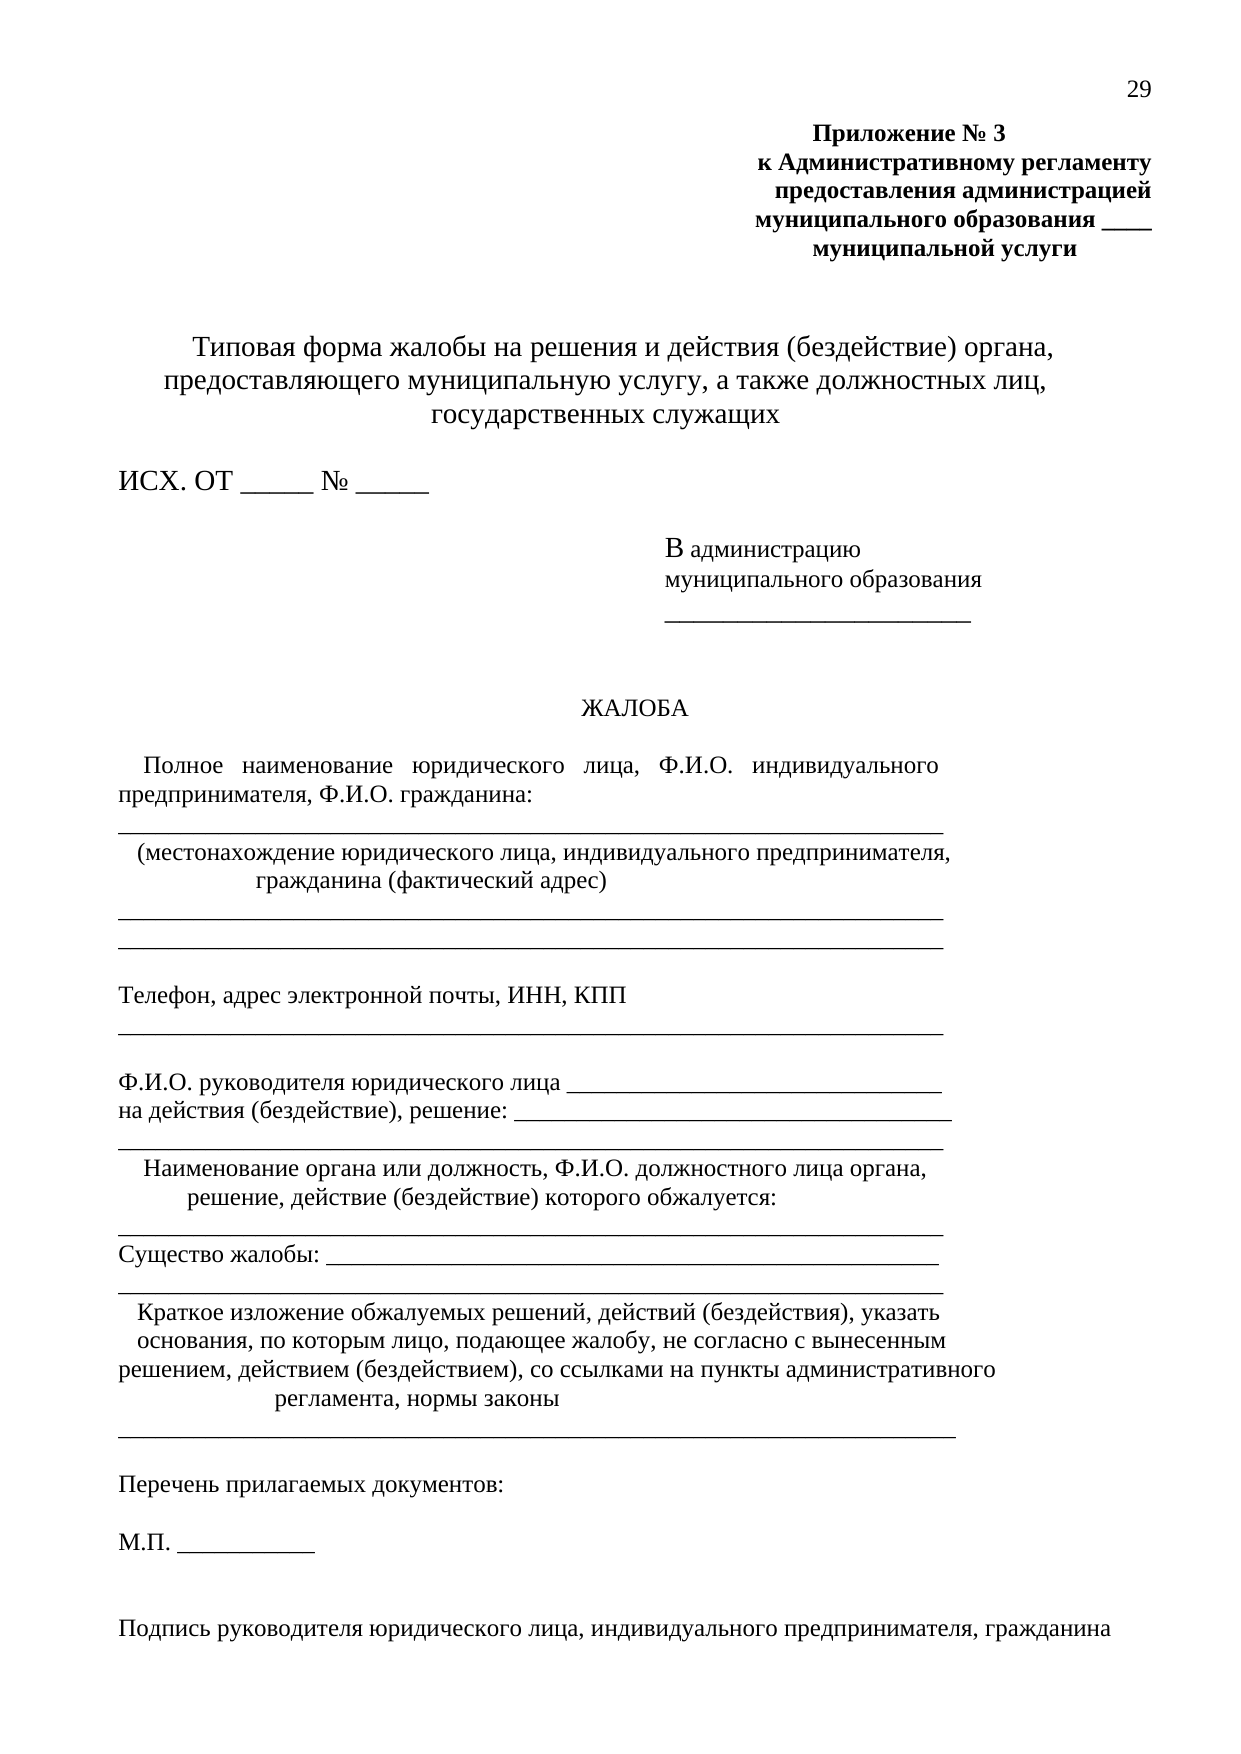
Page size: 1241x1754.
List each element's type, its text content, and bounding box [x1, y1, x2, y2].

text гражданина (фактический адрес) [118, 866, 1152, 894]
text Краткое изложение обжалуемых решений, действий (бездействия), указать [118, 1297, 1152, 1326]
text предоставления администрацией [59, 176, 1152, 204]
text Перечень прилагаемых документов: [118, 1469, 1152, 1498]
text __________________________________________________________________ [118, 1268, 1152, 1297]
text решением, действием (бездействием), со ссылками на пункты административного [118, 1354, 1152, 1383]
text __________________________________________________________________ [118, 1009, 1152, 1038]
text муниципального образования [118, 564, 1152, 592]
text В администрацию [118, 530, 1152, 564]
text на действия (бездействие), решение: ___________________________________ [118, 1096, 1152, 1124]
text решение, действие (бездействие) которого обжалуется: [118, 1182, 1152, 1211]
text Приложение № 3 [118, 118, 1152, 147]
text _____________________ [118, 592, 1152, 626]
text муниципальной услуги [118, 233, 1152, 262]
text Ф.И.О. руководителя юридического лица ______________________________ [118, 1067, 1152, 1096]
text ИСХ. ОТ _____ № _____ [118, 463, 1152, 497]
text ___________________________________________________________________ [118, 1412, 1152, 1441]
text __________________________________________________________________ [118, 923, 1152, 952]
text к Административному регламенту [59, 147, 1152, 176]
title Типовая форма жалобы на решения и действия (бездействие) органа, предоставляющего муниципальную услугу, а также должностных лиц, государственных служащих [59, 329, 1152, 429]
text предпринимателя, Ф.И.О. гражданина: [118, 779, 1152, 808]
text Существо жалобы: _________________________________________________ [118, 1239, 1152, 1268]
text Полное наименование юридического лица, Ф.И.О. индивидуального [118, 751, 1152, 779]
text основания, по которым лицо, подающее жалобу, не согласно с вынесенным [118, 1326, 1152, 1354]
text Подпись руководителя юридического лица, индивидуального предпринимателя, гражданина [118, 1613, 1152, 1642]
text __________________________________________________________________ [118, 1124, 1152, 1153]
text регламента, нормы законы [118, 1383, 1152, 1412]
text М.П. ___________ [118, 1527, 1152, 1556]
text Телефон, адрес электронной почты, ИНН, КПП [118, 981, 1152, 1009]
text __________________________________________________________________ [118, 808, 1152, 837]
text __________________________________________________________________ [118, 894, 1152, 923]
text Наименование органа или должность, Ф.И.О. должностного лица органа, [118, 1153, 1152, 1182]
text ЖАЛОБА [118, 693, 1152, 722]
text муниципального образования ____ [59, 204, 1152, 233]
text (местонахождение юридического лица, индивидуального предпринимателя, [118, 837, 1152, 866]
text __________________________________________________________________ [118, 1211, 1152, 1239]
